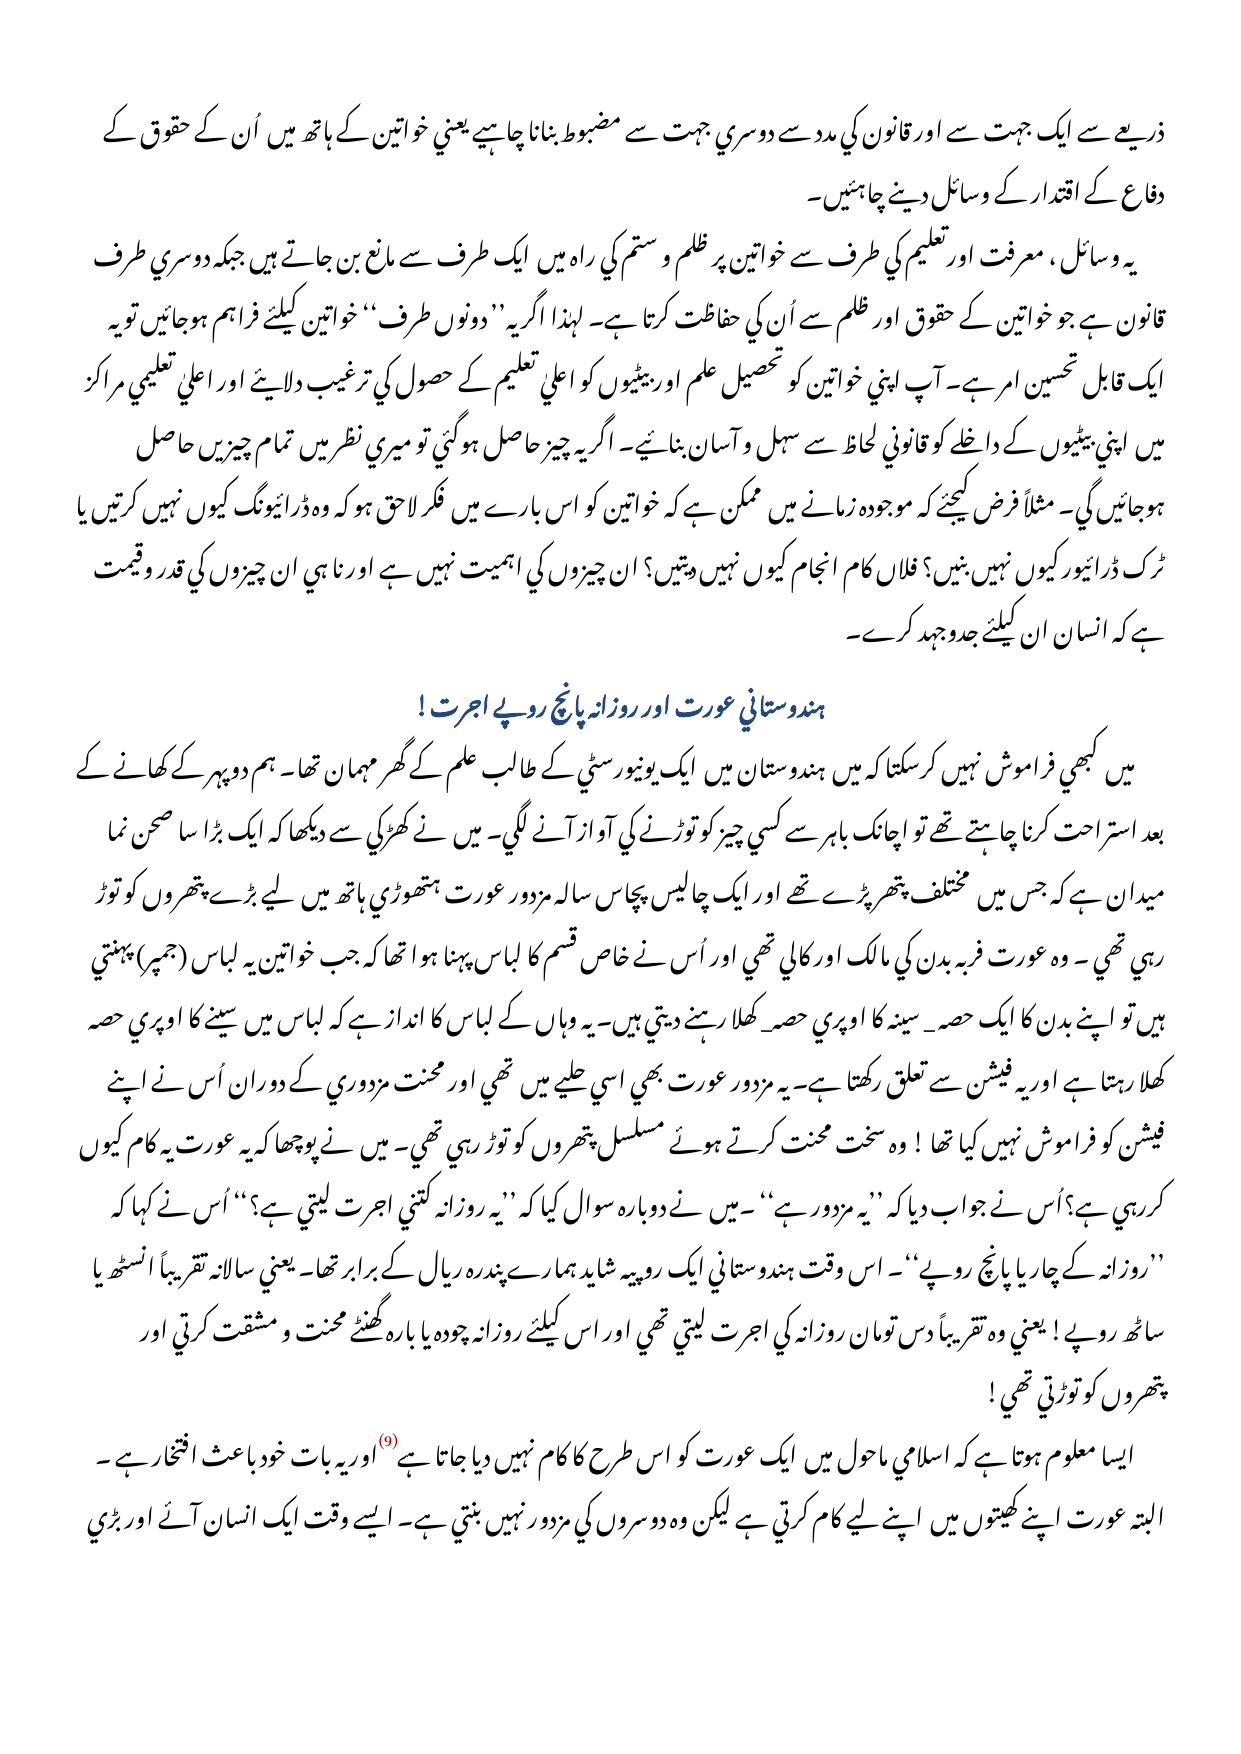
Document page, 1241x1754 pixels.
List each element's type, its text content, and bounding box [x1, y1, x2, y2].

text ميں کبھي فراموش نہيں کرسکتا کہ ميں ہندوستان ميں ايک يونيورسٹي کے طالب علم کے گھر مہمان تھا۔ ہم دوپہر کے کھانے کے بعد استراحت کرنا چاہتے تھے تو اچانک باہر سے کسي چيز کو توڑنے کي آواز آنے لگي۔ ميں نے کھڑکي سے ديکھا کہ ايک بڑا سا صحن نما ميدان ہے کہ جس ميں مختلف پتھر پڑے تھے اور ايک چاليس پچاس سالہ مزدور عورت ہتھوڑي ہاتھ ميں ليے بڑے پتھروں کو توڑ رہي تھي ۔ وہ عورت فربہ بدن کي مالک اور کالي تھي اور اُس نے خاص قسم کا لباس پہنا ہوا تھا کہ جب خواتين يہ لباس (جمپر) پہنتي ہيں تو اپنے بدن کا ايک حصہ _ سينہ کا اوپري حصہ_ کھلا رہنے ديتي ہيں۔ يہ وہاں کے لباس کا انداز ہے کہ لباس ميں سينے کا اوپري حصہ کھلا رہتا ہے اور يہ فيشن سے تعلق رکھتا ہے۔ يہ مزدور عورت بھي اسي حليے ميں تھي اور محنت مزدوري کے دوران اُس نے اپنے فيشن کو فراموش نہيں کيا تھا ! وہ سخت محنت کرتے ہوئے مسلسل پتھروں کو توڑ رہي تھي۔ ميں نے پوچھا کہ يہ عورت يہ کام کيوں کررہي ہے؟اُس نے جواب ديا کہ ’’يہ مزدور ہے‘‘ ۔ميں نے دوبارہ سوال کيا کہ ’’يہ روزانہ کتني اجرت ليتي ہے؟‘‘ اُس نے کہا کہ ’’روزانہ کے چار يا پانچ روپے‘‘۔ اس وقت ہندوستاني ايک روپيہ شايد ہمارے پندرہ ريال کے برابر تھا۔ يعني سالانہ تقريباً انسٹھ يا ساٹھ روپے! يعني وہ تقريباً دس تومان روزانہ کي اجرت ليتي تھي اور اس کيلئے روزانہ چودہ يا بارہ گھنٹے محنت و مشقت کرتي اور پتھروں کو توڑتي تھي! [75, 731, 1165, 1419]
subtitle ہندوستاني عورت اور روزانہ پانچ روپے اجرت! [75, 669, 1165, 731]
text يہ وسائل ، معرفت اورتعليم کي طرف سے خواتين پر ظلم و ستم کي راہ ميں ايک طرف سے مانع بن جاتے ہيں جبکہ دوسري طرف قانون ہے جو خواتين کے حقوق اور ظلم سے اُن کي حفاظت کرتا ہے۔ لہٰذا اگر يہ’’ دونوں طرف‘‘ خواتين کيلئے فراہم ہوجائيں تو يہ ايک قابل تحسين امر ہے۔ آپ اپني خواتين کو تحصيل علم اور بيٹيوں کو اعليٰ تعليم کے حصول کي ترغيب دلايئے اور اعليٰ تعليمي مراکز ميں اپني بيٹيوں کے داخلے کو قانوني لحاظ سے سہل و آسان بنائيے۔ اگر يہ چيز حاصل ہوگئي تو ميري نظر ميں تمام چيزيں حاصل ہوجائيں گي۔ مثلاً فرض کيجئے کہ موجودہ زمانے ميں ممکن ہے کہ خواتين کو اس بارے ميں فکر لاحق ہو کہ وہ ڈرائيونگ کيوں نہيں کرتيں يا ٹرک ڈرائيور کيوں نہيں بنيں؟ فلاں کام انجام کيوں نہيں ديتيں؟ ان چيزوں کي اہميت نہيں ہے اور نا ہي ان چيزوں کي قدر وقيمت ہے کہ انسان ان کيلئے جدوجہد کرے۔ [75, 219, 1165, 656]
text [75, 94, 1165, 219]
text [75, 1419, 1165, 1544]
